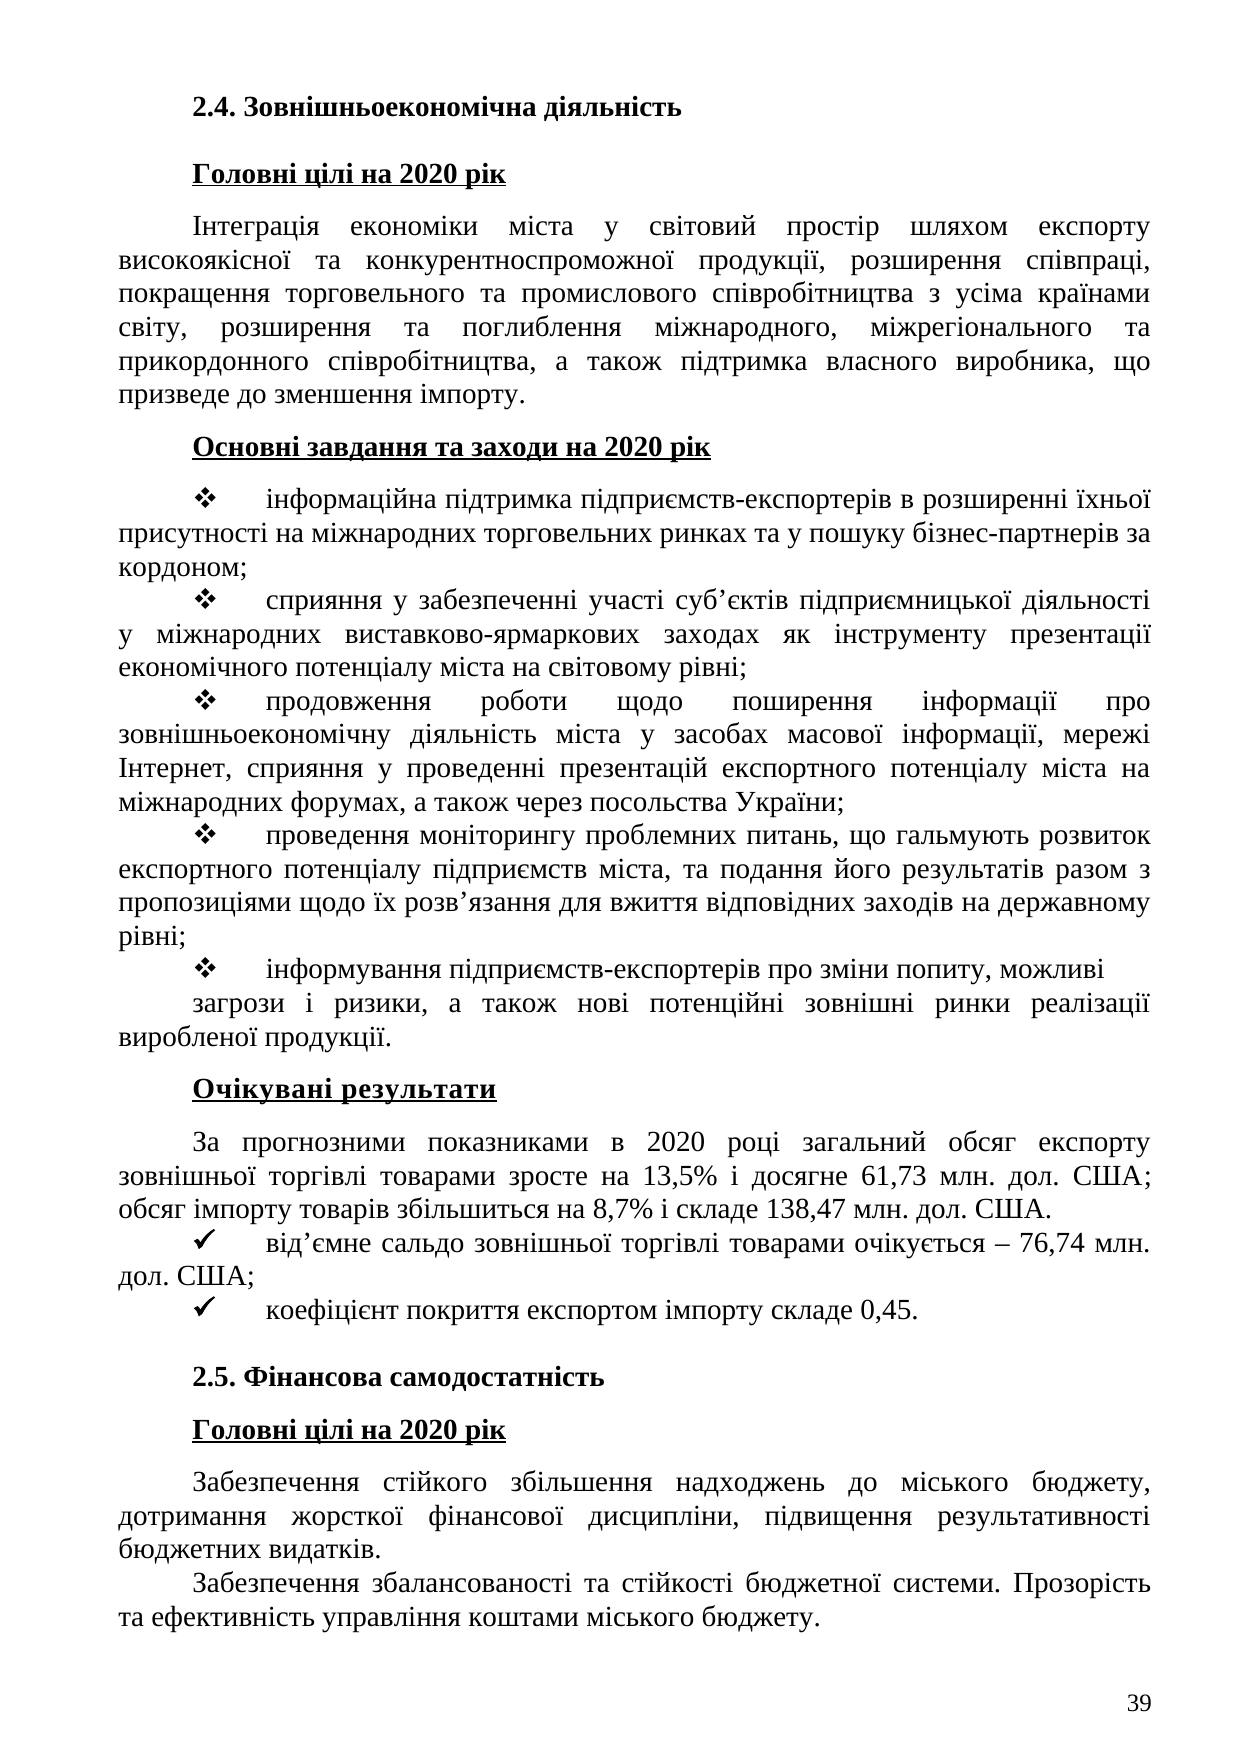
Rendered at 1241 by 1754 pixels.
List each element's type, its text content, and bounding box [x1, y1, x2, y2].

text 2.4. Зовнішньоекономічна діяльність [118, 89, 1152, 122]
list інформаційна підтримка підприємств-експортерів в розширенні їхньої присутності на міжнародних торговельних ринках та у пошуку бізнес-партнерів за кордоном; [118, 482, 1152, 582]
list від’ємне сальдо зовнішньої торгівлі товарами очікується – 76,74 млн. дол. США; [118, 1225, 1152, 1292]
text Забезпечення стійкого збільшення надходжень до міського бюджету, дотримання жорсткої фінансової дисципліни, підвищення результативності бюджетних видатків. [118, 1464, 1152, 1565]
list коефіцієнт покриття експортом імпорту складе 0,45. [118, 1292, 1152, 1326]
list інформування підприємств-експортерів про зміни попиту, можливі [118, 952, 1152, 985]
list проведення моніторингу проблемних питань, що гальмують розвиток експортного потенціалу підприємств міста, та подання його результатів разом з пропозиціями щодо їх розв’язання для вжиття відповідних заходів на державному рівні; [118, 817, 1152, 952]
list сприяння у забезпеченні участі суб’єктів підприємницької діяльності у міжнародних виставково-ярмаркових заходах як інструменту презентації економічного потенціалу міста на світовому рівні; [118, 582, 1152, 683]
text 2.5. Фінансова самодостатність [118, 1359, 1152, 1393]
text Інтеграція економіки міста у світовий простір шляхом експорту високоякісної та конкурентноспроможної продукції, розширення співпраці, покращення торговельного та промислового співробітництва з усіма країнами світу, розширення та поглиблення міжнародного, міжрегіонального та прикордонного співробітництва, а також підтримка власного виробника, що призведе до зменшення імпорту. [118, 208, 1152, 410]
text Головні цілі на 2020 рік [118, 1412, 1152, 1445]
text Забезпечення збалансованості та стійкості бюджетної системи. Прозорість та ефективність управління коштами міського бюджету. [118, 1565, 1152, 1632]
text За прогнозними показниками в 2020 році загальний обсяг експорту зовнішньої торгівлі товарами зросте на 13,5% і досягне 61,73 млн. дол. США; обсяг імпорту товарів збільшиться на 8,7% і складе 138,47 млн. дол. США. [118, 1124, 1152, 1225]
text Основні завдання та заходи на 2020 рік [118, 429, 1152, 462]
list продовження роботи щодо поширення інформації про зовнішньоекономічну діяльність міста у засобах масової інформації, мережі Інтернет, сприяння у проведенні презентацій експортного потенціалу міста на міжнародних форумах, а також через посольства України; [118, 683, 1152, 817]
text загрози і ризики, а також нові потенційні зовнішні ринки реалізації виробленої продукції. [118, 985, 1152, 1052]
text Головні цілі на 2020 рік [118, 156, 1152, 189]
text Очікувані результати [118, 1071, 1152, 1105]
